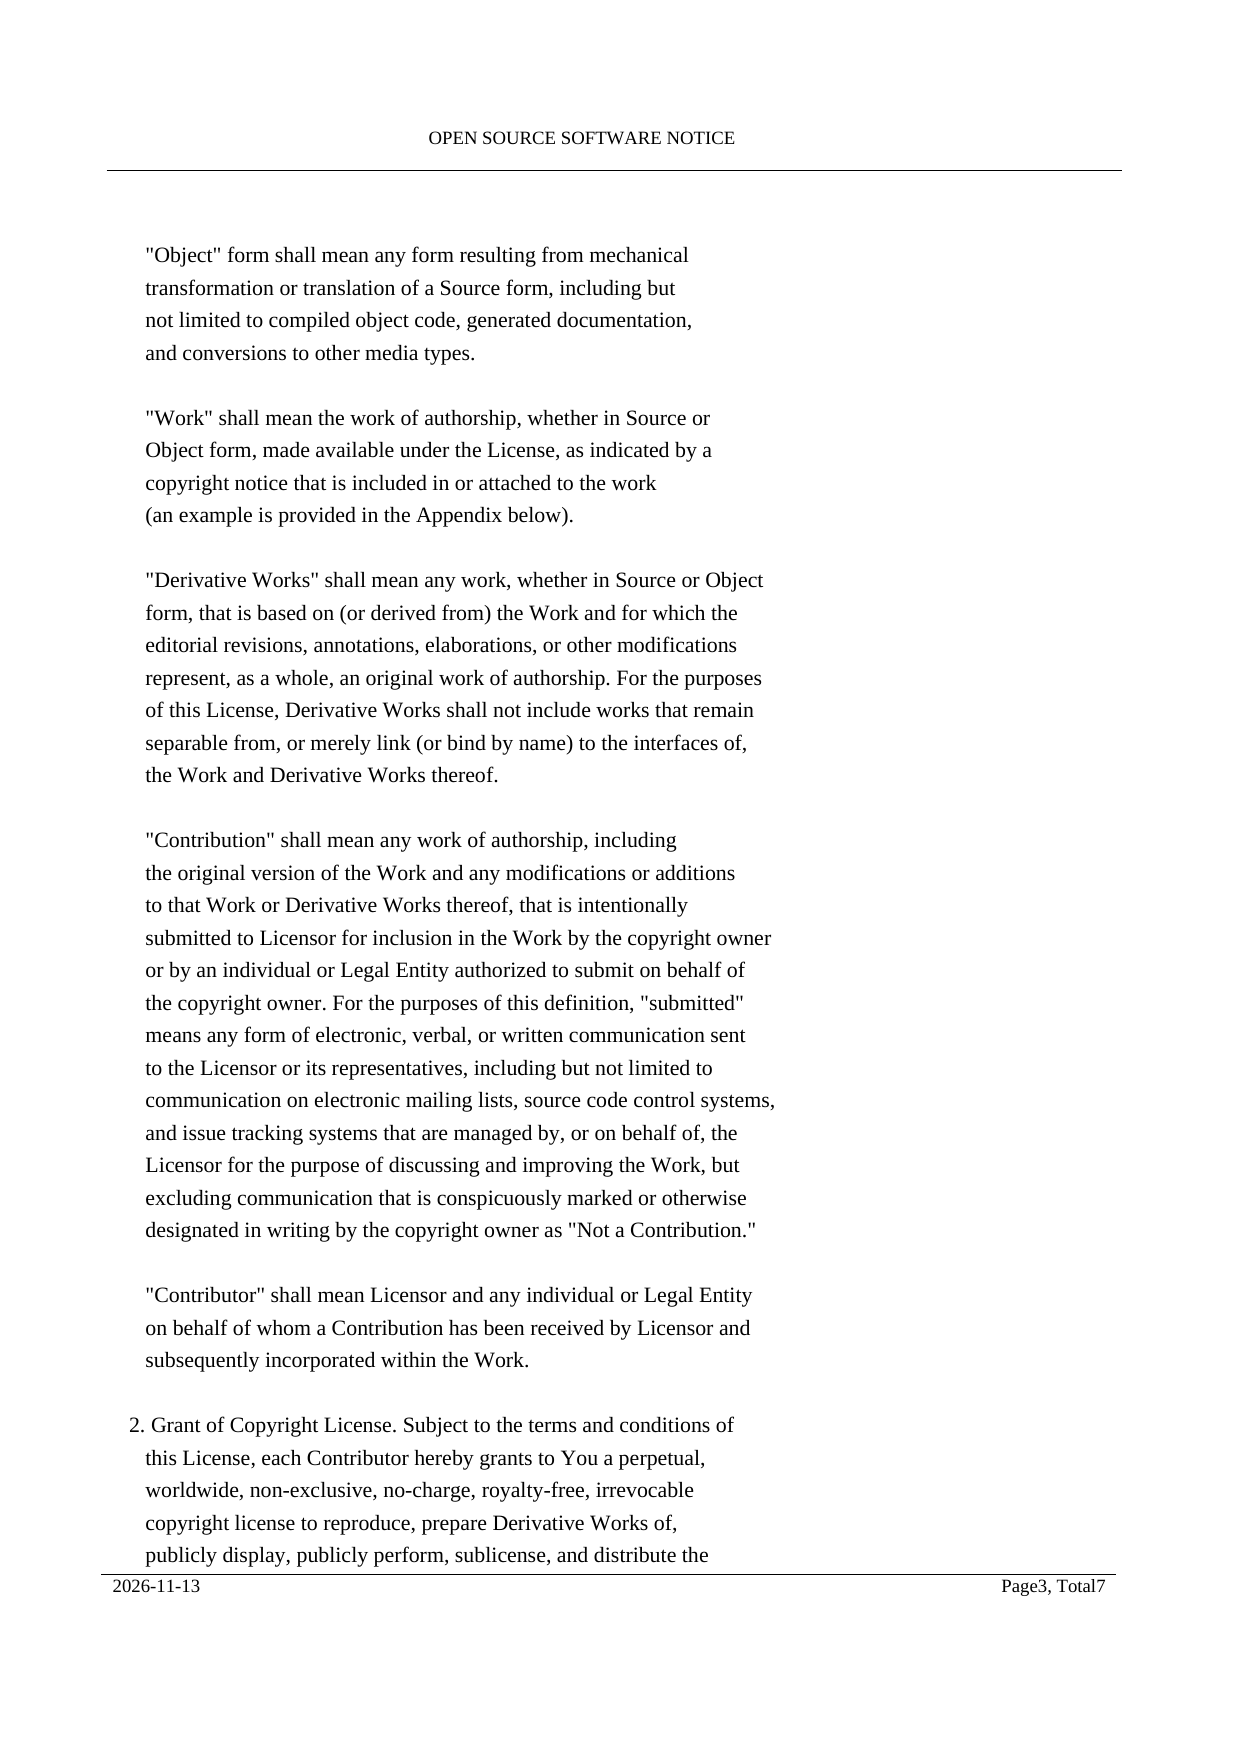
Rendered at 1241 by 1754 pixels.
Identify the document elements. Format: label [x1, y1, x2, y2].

text [112, 206, 1128, 1571]
